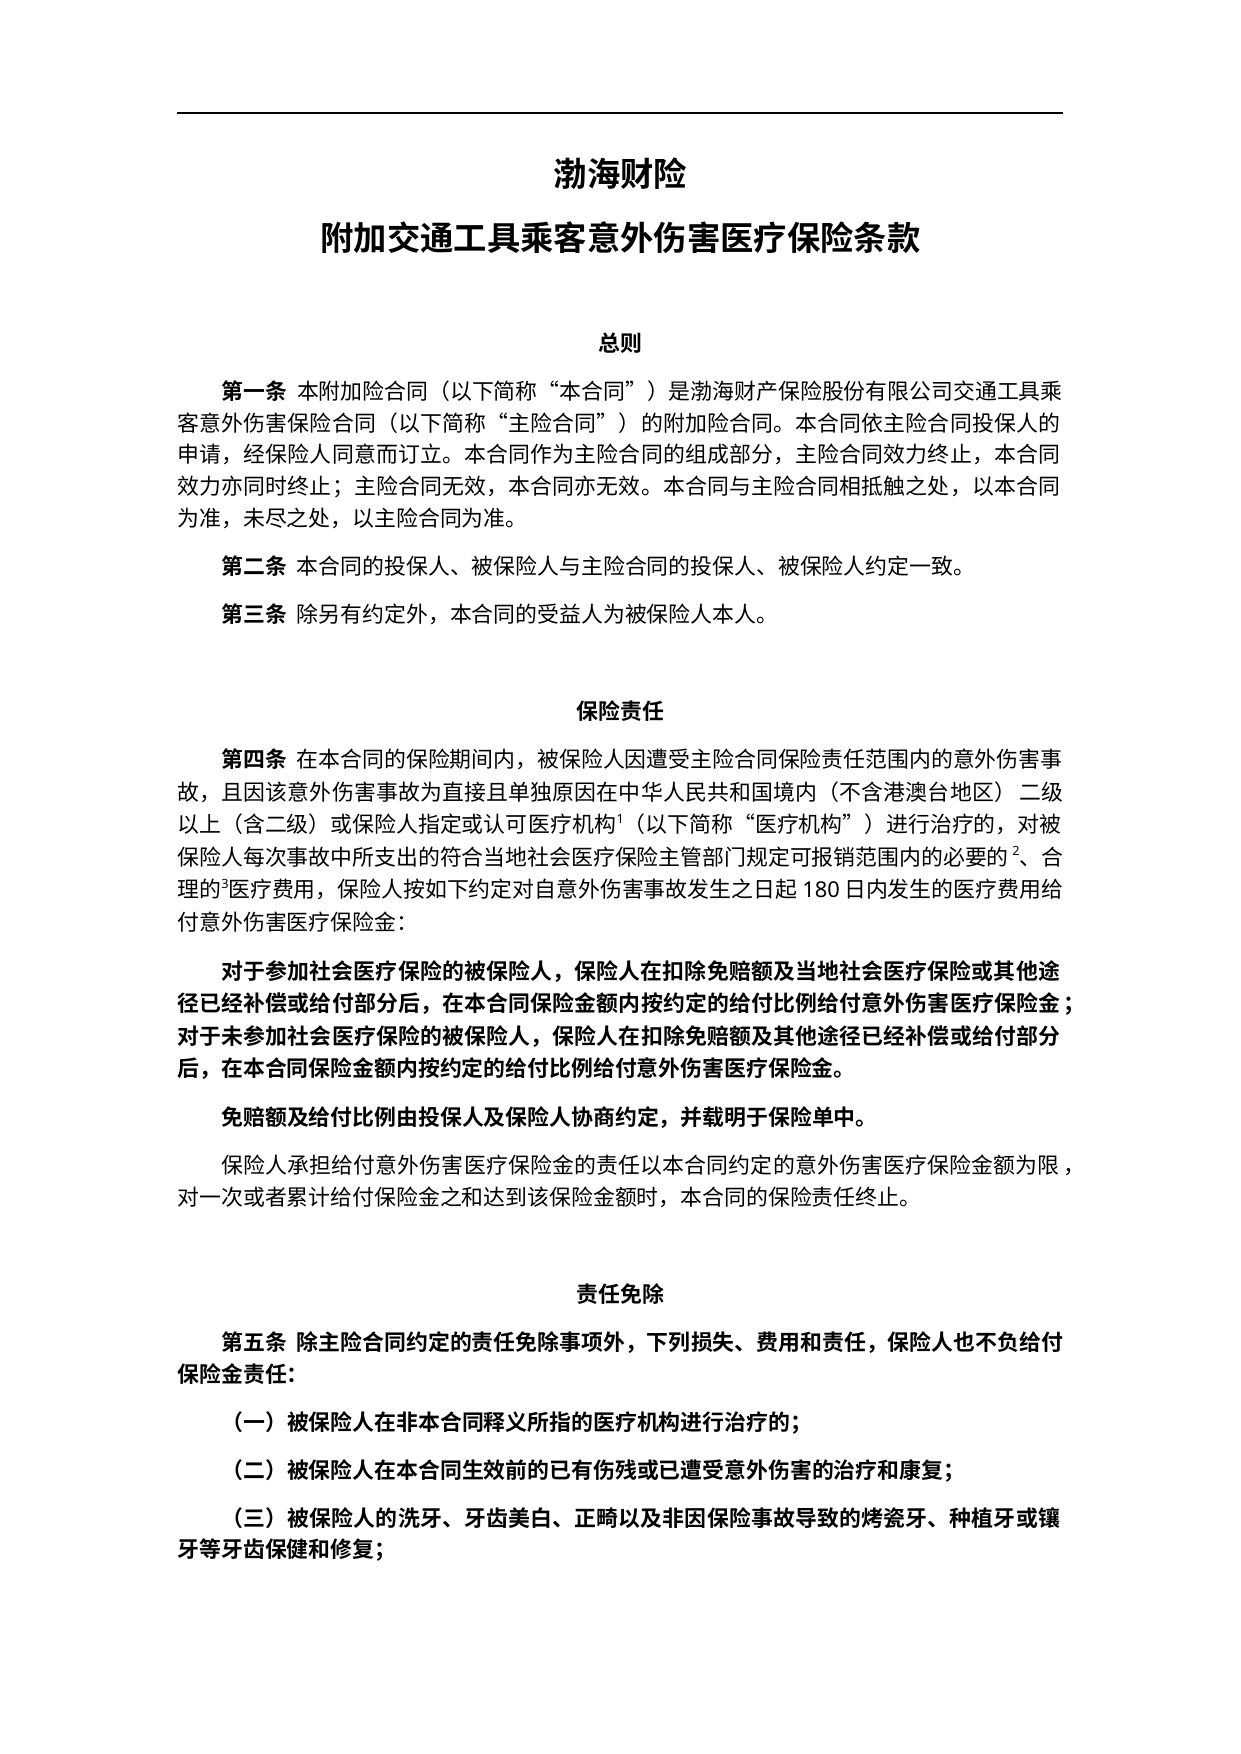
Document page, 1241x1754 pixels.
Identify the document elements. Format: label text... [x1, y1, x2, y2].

text 附加交通工具乘客意外伤害医疗保险条款 [177, 212, 1063, 260]
text 总则 [177, 325, 1063, 358]
text （一）被保险人在非本合同释义所指的医疗机构进行治疗的； [177, 1405, 1068, 1437]
text 第五条 除主险合同约定的责任免除事项外，下列损失、费用和责任，保险人也不负给付保险金责任： [177, 1325, 1063, 1389]
text （二）被保险人在本合同生效前的已有伤残或已遭受意外伤害的治疗和康复； [177, 1453, 1068, 1484]
text 保险人承担给付意外伤害医疗保险金的责任以本合同约定的意外伤害医疗保险金额为限，对一次或者累计给付保险金之和达到该保险金额时，本合同的保险责任终止。 [177, 1148, 1063, 1212]
text 渤海财险 [177, 148, 1063, 196]
text 免赔额及给付比例由投保人及保险人协商约定，并载明于保险单中。 [177, 1099, 1063, 1132]
text 对于参加社会医疗保险的被保险人，保险人在扣除免赔额及当地社会医疗保险或其他途径已经补偿或给付部分后，在本合同保险金额内按约定的给付比例给付意外伤害医疗保险金；对于未参加社会医疗保险的被保险人，保险人在扣除免赔额及其他途径已经补偿或给付部分后，在本合同保险金额内按约定的给付比例给付意外伤害医疗保险金。 [177, 953, 1063, 1083]
text 责任免除 [177, 1277, 1063, 1309]
text 第四条 在本合同的保险期间内，被保险人因遭受主险合同保险责任范围内的意外伤害事故，且因该意外伤害事故为直接且单独原因在中华人民共和国境内（不含港澳台地区）二级以上（含二级）或保险人指定或认可医疗机构（以下简称“医疗机构”）进行治疗的，对被保险人每次事故中所支出的符合当地社会医疗保险主管部门规定可报销范围内的必要的、合理的医疗费用，保险人按如下约定对自意外伤害事故发生之日起180日内发生的医疗费用给付意外伤害医疗保险金： [177, 742, 1063, 937]
text 第一条 本附加险合同（以下简称“本合同”）是渤海财产保险股份有限公司交通工具乘客意外伤害保险合同（以下简称“主险合同”）的附加险合同。本合同依主险合同投保人的申请，经保险人同意而订立。本合同作为主险合同的组成部分，主险合同效力终止，本合同效力亦同时终止；主险合同无效，本合同亦无效。本合同与主险合同相抵触之处，以本合同为准，未尽之处，以主险合同为准。 [177, 374, 1063, 532]
text 第三条 除另有约定外，本合同的受益人为被保险人本人。 [177, 597, 1063, 628]
text 第二条 本合同的投保人、被保险人与主险合同的投保人、被保险人约定一致。 [177, 549, 1063, 580]
text 保险责任 [177, 693, 1063, 726]
text （三）被保险人的洗牙、牙齿美白、正畸以及非因保险事故导致的烤瓷牙、种植牙或镶牙等牙齿保健和修复； [177, 1501, 1063, 1564]
